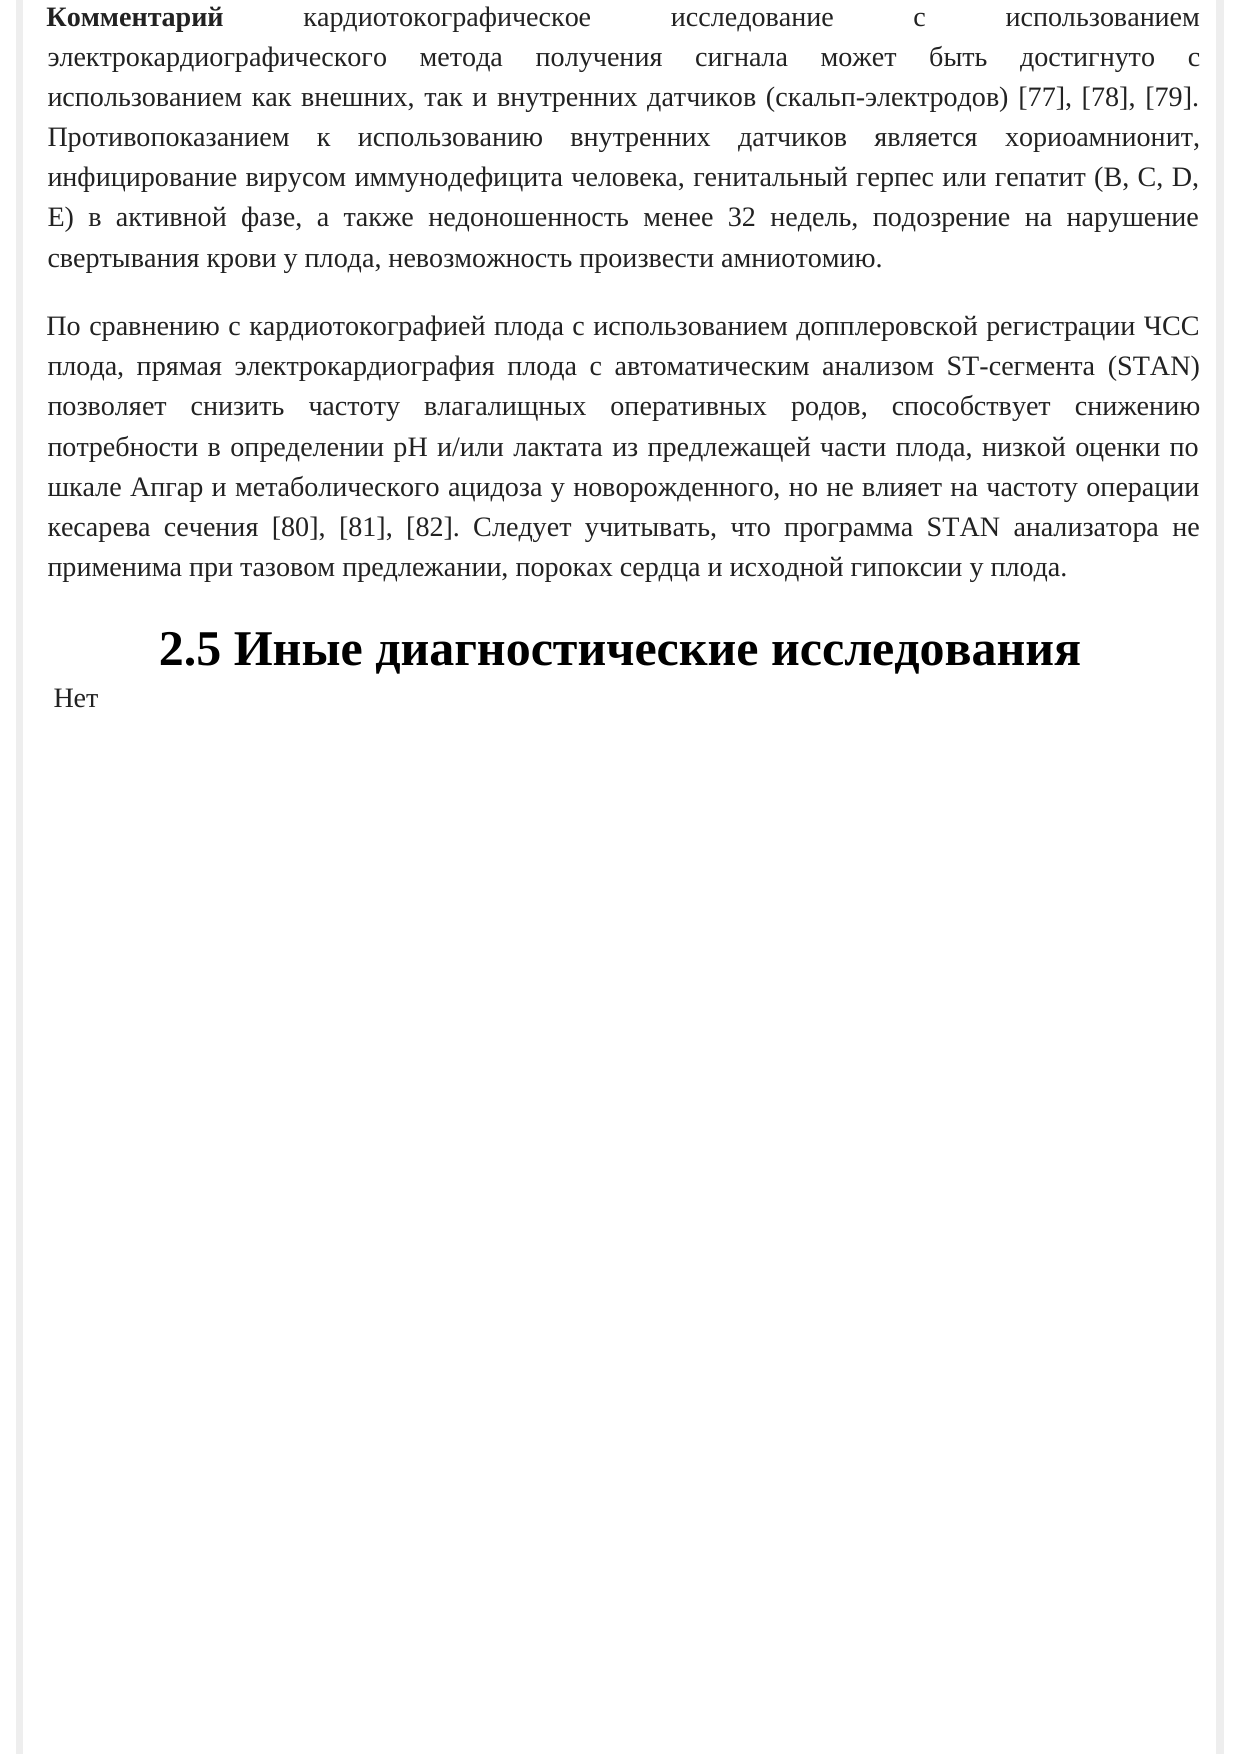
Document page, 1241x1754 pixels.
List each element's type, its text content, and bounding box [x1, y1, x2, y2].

text 2.5 Иные диагностические исследования [39, 618, 1081, 676]
text Нет [39, 681, 1201, 713]
text Комментарий кардиотокографическое исследование с использованием электрокардиографического метода получения сигнала может быть достигнуто с использованием как внешних, так и внутренних датчиков (скальп-электродов) [77], [78], [79]. Противопоказанием к использованию внутренних датчиков является хориоамнионит, инфицирование вирусом иммунодефицита человека, генитальный герпес или гепатит (В, С, D, E) в активной фазе, а также недоношенность менее 32 недель, подозрение на нарушение свертывания крови у плода, невозможность произвести амниотомию. [39, 0, 1201, 273]
text По сравнению с кардиотокографией плода с использованием допплеровской регистрации ЧСС плода, прямая электрокардиография плода с автоматическим анализом ST-сегмента (STAN) позволяет снизить частоту влагалищных оперативных родов, способствует снижению потребности в определении рН и/или лактата из предлежащей части плода, низкой оценки по шкале Апгар и метаболического ацидоза у новорожденного, но не влияет на частоту операции кесарева сечения [80], [81], [82]. Следует учитывать, что программа STAN анализатора не применима при тазовом предлежании, пороках сердца и исходной гипоксии у плода. [39, 309, 1201, 582]
